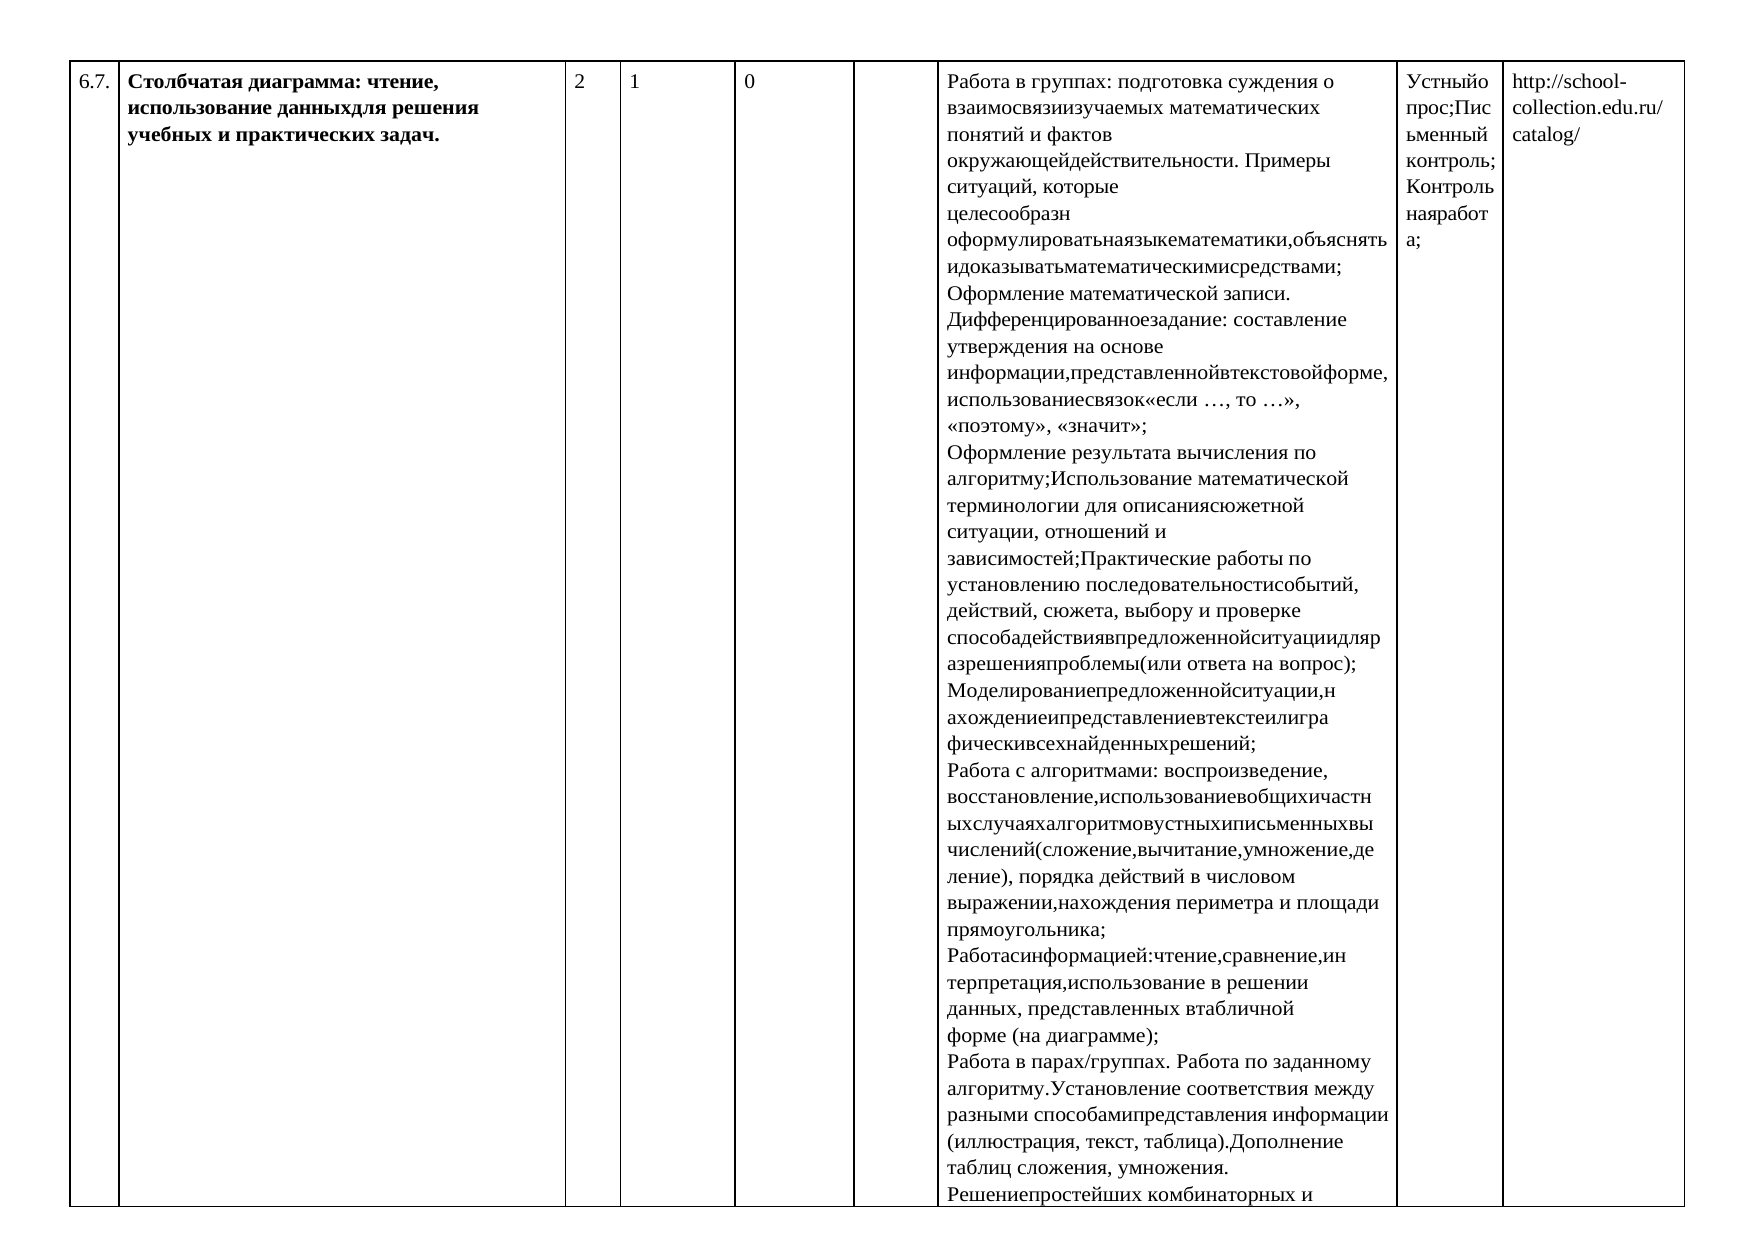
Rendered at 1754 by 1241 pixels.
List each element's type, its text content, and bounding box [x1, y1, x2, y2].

table_header 2 [566, 62, 620, 1206]
table_header 6.7. [71, 62, 118, 1206]
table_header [1504, 62, 1684, 1206]
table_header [1398, 62, 1502, 1206]
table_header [120, 62, 565, 1206]
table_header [939, 62, 1396, 1206]
table_header [855, 62, 937, 1206]
table_header 1 [621, 62, 734, 1206]
table_header 0 [736, 62, 853, 1206]
